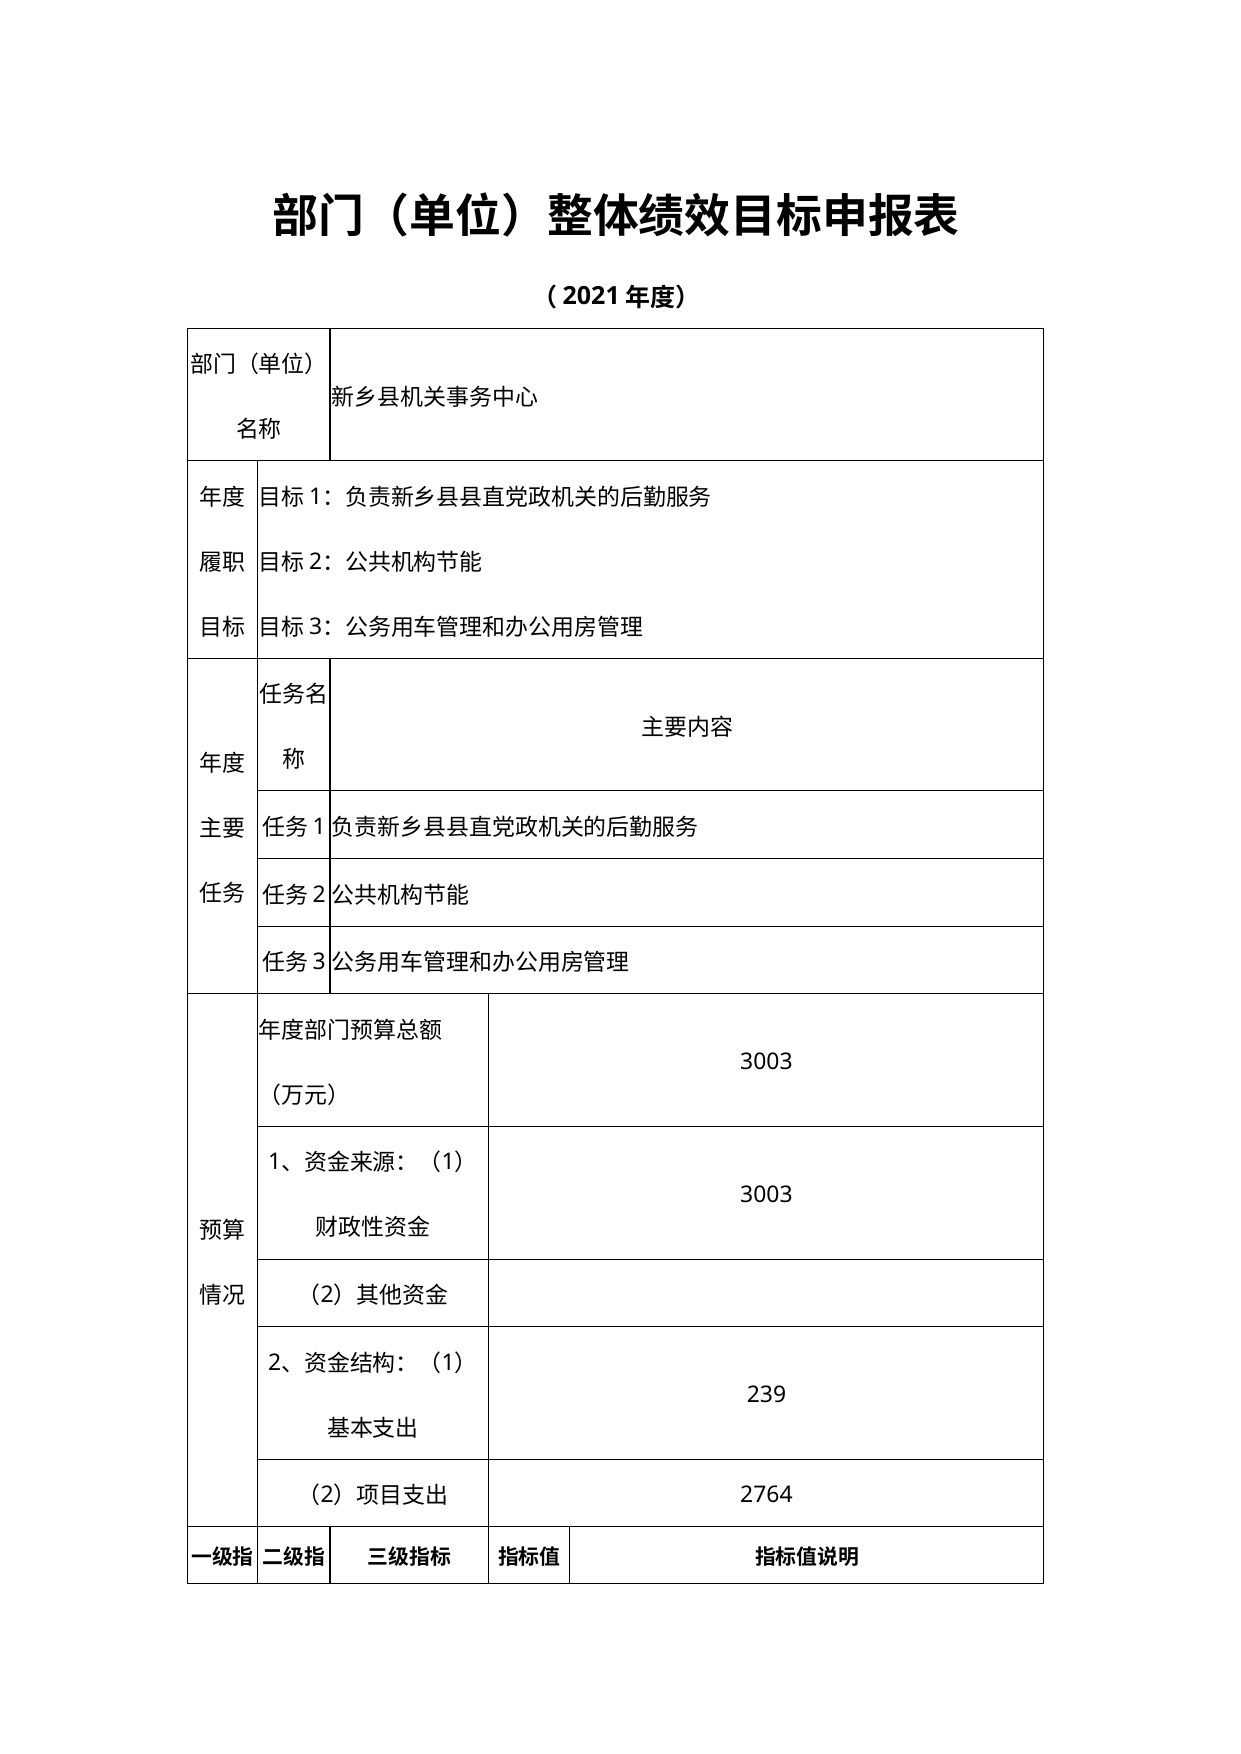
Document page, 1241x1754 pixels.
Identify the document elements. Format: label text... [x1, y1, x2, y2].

table_cell 239 [489, 1327, 1043, 1459]
table_cell 任务3 [258, 927, 329, 993]
table_cell （2）项目支出 [258, 1460, 488, 1526]
table_cell 公共机构节能 [331, 859, 1043, 926]
table_cell 二级指标 [258, 1527, 329, 1582]
table_cell 年度主要任务 [188, 659, 257, 993]
table_cell 主要内容 [331, 659, 1043, 790]
table_cell 一级指标 [188, 1527, 257, 1582]
table_cell 1、资金来源：（1）财政性资金 [258, 1127, 488, 1258]
table_cell 2764 [489, 1460, 1043, 1526]
table_cell 负责新乡县县直党政机关的后勤服务 [331, 791, 1043, 858]
table_cell （2）其他资金 [258, 1260, 488, 1326]
table_cell 任务2 [258, 859, 329, 926]
table_cell 新乡县机关事务中心 [331, 329, 1043, 460]
table_cell 年度履职目标 [188, 461, 257, 658]
table_cell 预算情况 [188, 994, 257, 1526]
table_cell 年度部门预算总额（万元） [258, 994, 488, 1126]
table_cell 任务1 [258, 791, 329, 858]
table_cell 任务名称 [258, 659, 329, 790]
table_cell 部门（单位）名称 [188, 329, 329, 460]
table_cell 指标值 [489, 1527, 569, 1582]
table_cell 指标值说明 [570, 1527, 1043, 1582]
table_header 部门（单位）整体绩效目标申报表 [188, 162, 1044, 261]
table_cell 2、资金结构：（1）基本支出 [258, 1327, 488, 1459]
table_cell 3003 [489, 994, 1043, 1126]
table_cell 目标1：负责新乡县县直党政机关的后勤服务 目标2：公共机构节能 目标3：公务用车管理和办公用房管理 [258, 461, 1043, 658]
table_cell 三级指标 [331, 1527, 488, 1582]
table_cell （ 2021年度） [188, 261, 1044, 328]
table_cell 公务用车管理和办公用房管理 [331, 927, 1043, 993]
table_cell 3003 [489, 1127, 1043, 1258]
table_cell [489, 1260, 1043, 1326]
